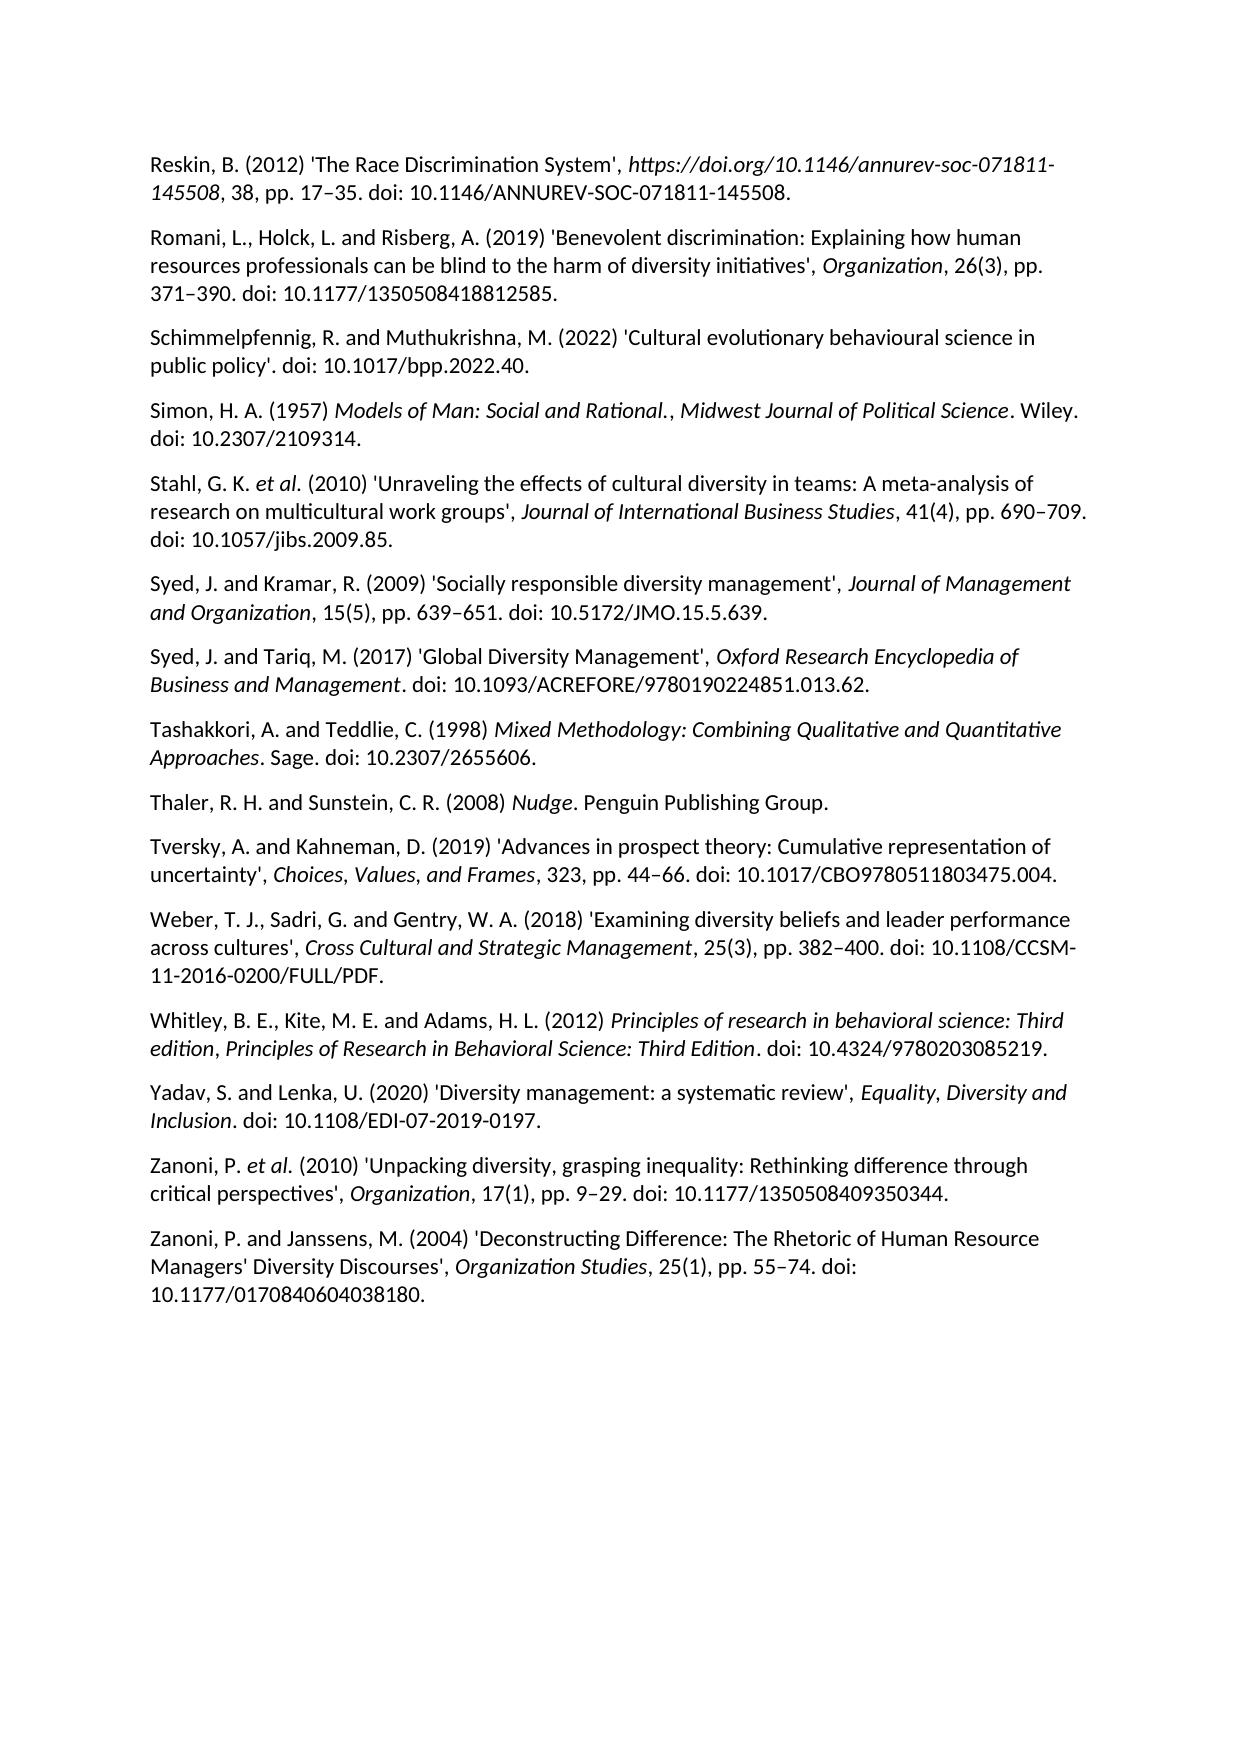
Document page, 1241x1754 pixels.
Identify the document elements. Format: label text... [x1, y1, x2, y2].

text Yadav, S. and Lenka, U. (2020) 'Diversity management: a systematic review', Equality, Diversity and Inclusion. doi: 10.1108/EDI-07-2019-0197. [150, 1078, 1090, 1134]
text Thaler, R. H. and Sunstein, C. R. (2008) Nudge. Penguin Publishing Group. [150, 788, 1090, 816]
text Zanoni, P. and Janssens, M. (2004) 'Deconstructing Difference: The Rhetoric of Human Resource Managers' Diversity Discourses', Organization Studies, 25(1), pp. 55–74. doi: 10.1177/0170840604038180. [150, 1224, 1090, 1308]
text Reskin, B. (2012) 'The Race Discrimination System', https://doi.org/10.1146/annurev-soc-071811-145508, 38, pp. 17–35. doi: 10.1146/ANNUREV-SOC-071811-145508. [150, 150, 1090, 206]
text Simon, H. A. (1957) Models of Man: Social and Rational., Midwest Journal of Political Science. Wiley. doi: 10.2307/2109314. [150, 396, 1090, 452]
text Whitley, B. E., Kite, M. E. and Adams, H. L. (2012) Principles of research in behavioral science: Third edition, Principles of Research in Behavioral Science: Third Edition. doi: 10.4324/9780203085219. [150, 1006, 1090, 1062]
text Tashakkori, A. and Teddlie, C. (1998) Mixed Methodology: Combining Qualitative and Quantitative Approaches. Sage. doi: 10.2307/2655606. [150, 715, 1090, 771]
text Weber, T. J., Sadri, G. and Gentry, W. A. (2018) 'Examining diversity beliefs and leader performance across cultures', Cross Cultural and Strategic Management, 25(3), pp. 382–400. doi: 10.1108/CCSM-11-2016-0200/FULL/PDF. [150, 905, 1090, 989]
text Romani, L., Holck, L. and Risberg, A. (2019) 'Benevolent discrimination: Explaining how human resources professionals can be blind to the harm of diversity initiatives', Organization, 26(3), pp. 371–390. doi: 10.1177/1350508418812585. [150, 223, 1090, 307]
text Syed, J. and Kramar, R. (2009) 'Socially responsible diversity management', Journal of Management and Organization, 15(5), pp. 639–651. doi: 10.5172/JMO.15.5.639. [150, 569, 1090, 626]
text Tversky, A. and Kahneman, D. (2019) 'Advances in prospect theory: Cumulative representation of uncertainty', Choices, Values, and Frames, 323, pp. 44–66. doi: 10.1017/CBO9780511803475.004. [150, 832, 1090, 888]
text Zanoni, P. et al. (2010) 'Unpacking diversity, grasping inequality: Rethinking difference through critical perspectives', Organization, 17(1), pp. 9–29. doi: 10.1177/1350508409350344. [150, 1151, 1090, 1207]
text Schimmelpfennig, R. and Muthukrishna, M. (2022) 'Cultural evolutionary behavioural science in public policy'. doi: 10.1017/bpp.2022.40. [150, 323, 1090, 379]
text Syed, J. and Tariq, M. (2017) 'Global Diversity Management', Oxford Research Encyclopedia of Business and Management. doi: 10.1093/ACREFORE/9780190224851.013.62. [150, 642, 1090, 698]
text Stahl, G. K. et al. (2010) 'Unraveling the effects of cultural diversity in teams: A meta-analysis of research on multicultural work groups', Journal of International Business Studies, 41(4), pp. 690–709. doi: 10.1057/jibs.2009.85. [150, 469, 1090, 553]
